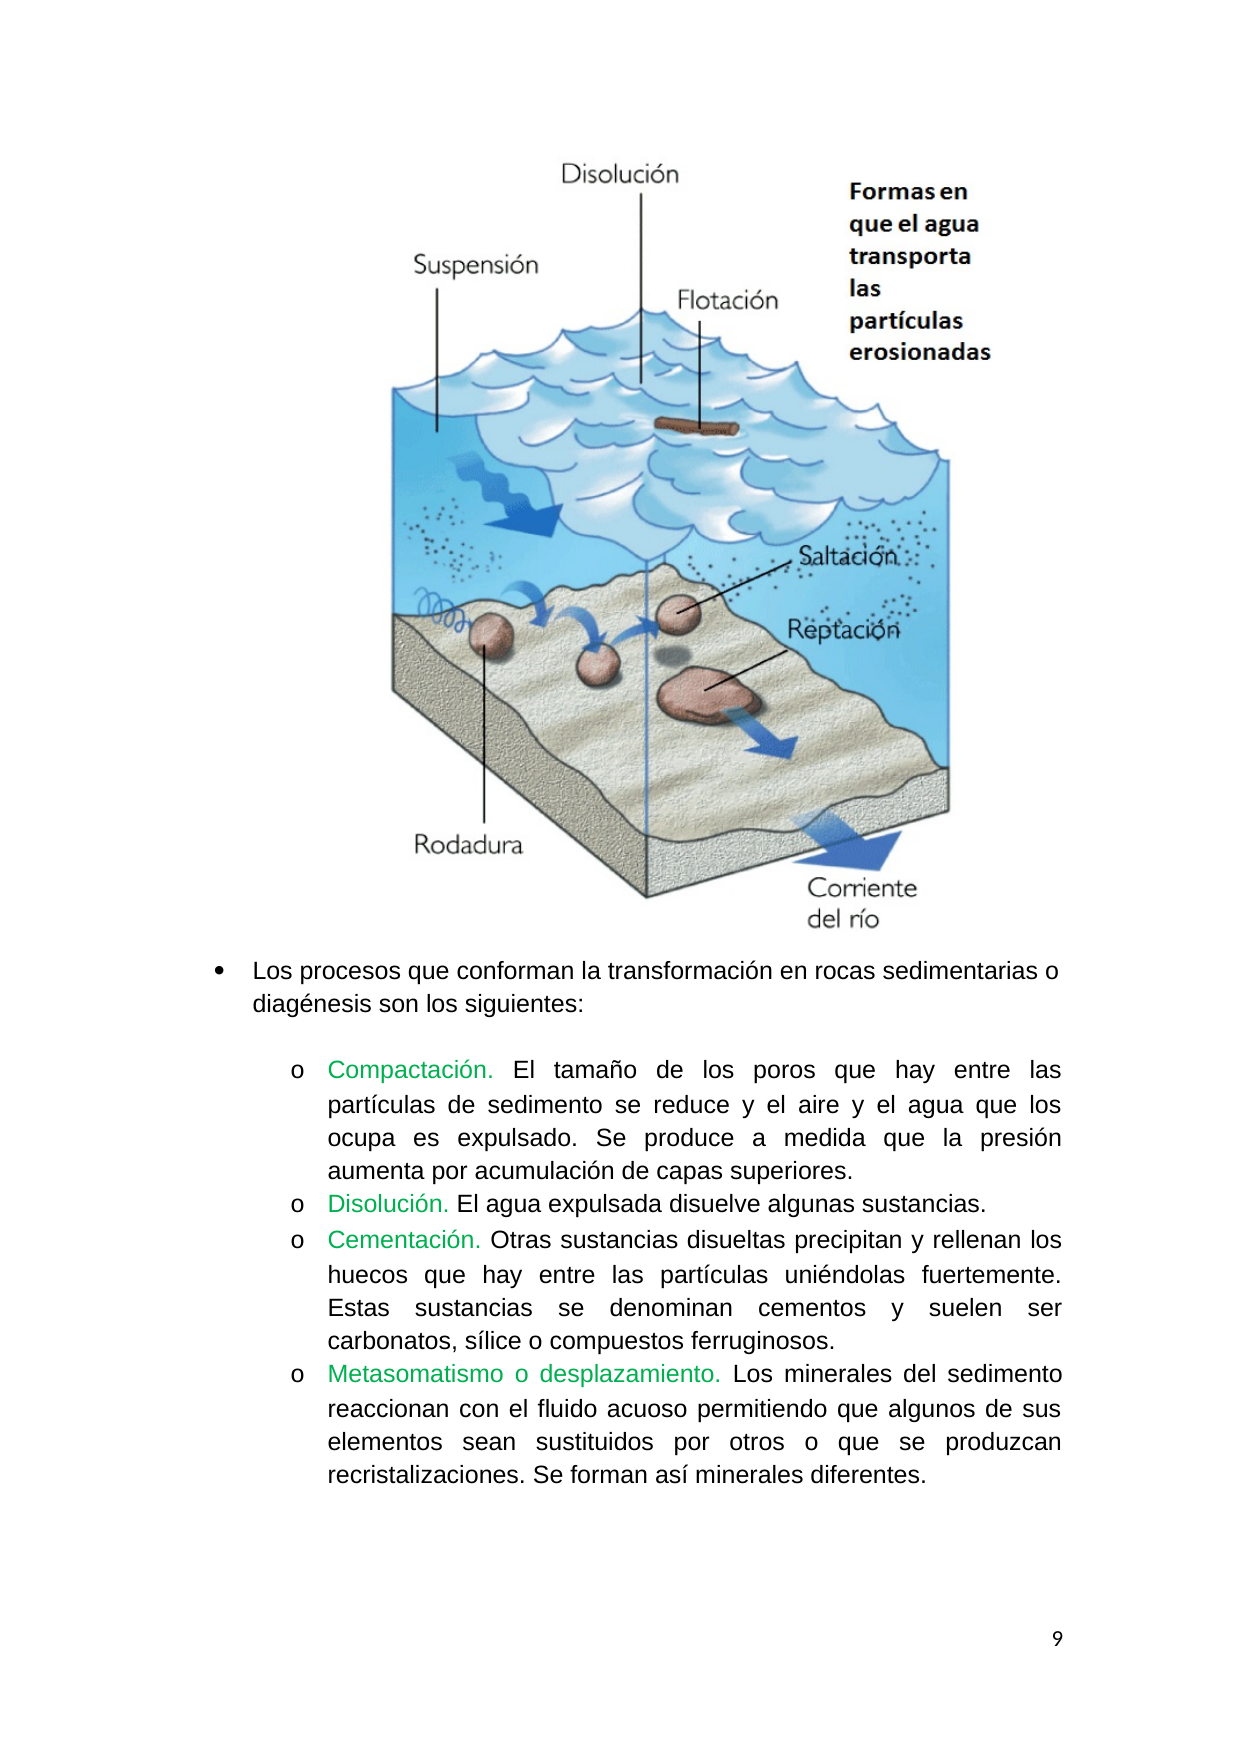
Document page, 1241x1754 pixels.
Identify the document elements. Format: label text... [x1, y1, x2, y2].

picture [381, 147, 1009, 952]
list Cementación. Otras sustancias disueltas precipitan y rellenan los huecos que hay entre las partículas uniéndolas fuertemente. Estas sustancias se denominan cementos y suelen ser carbonatos, sílice o compuestos ferruginosos. [290, 1225, 1063, 1355]
list Compactación. El tamaño de los poros que hay entre las partículas de sedimento se reduce y el aire y el agua que los ocupa es expulsado. Se produce a medida que la presión aumenta por acumulación de capas superiores. [290, 1055, 1063, 1185]
list Metasomatismo o desplazamiento. Los minerales del sedimento reaccionan con el fluido acuoso permitiendo que algunos de sus elementos sean sustituidos por otros o que se produzcan recristalizaciones. Se forman así minerales diferentes. [290, 1359, 1063, 1489]
list Los procesos que conforman la transformación en rocas sedimentarias o diagénesis son los siguientes: [215, 956, 1063, 1018]
list Disolución. El agua expulsada disuelve algunas sustancias. [290, 1189, 1063, 1220]
